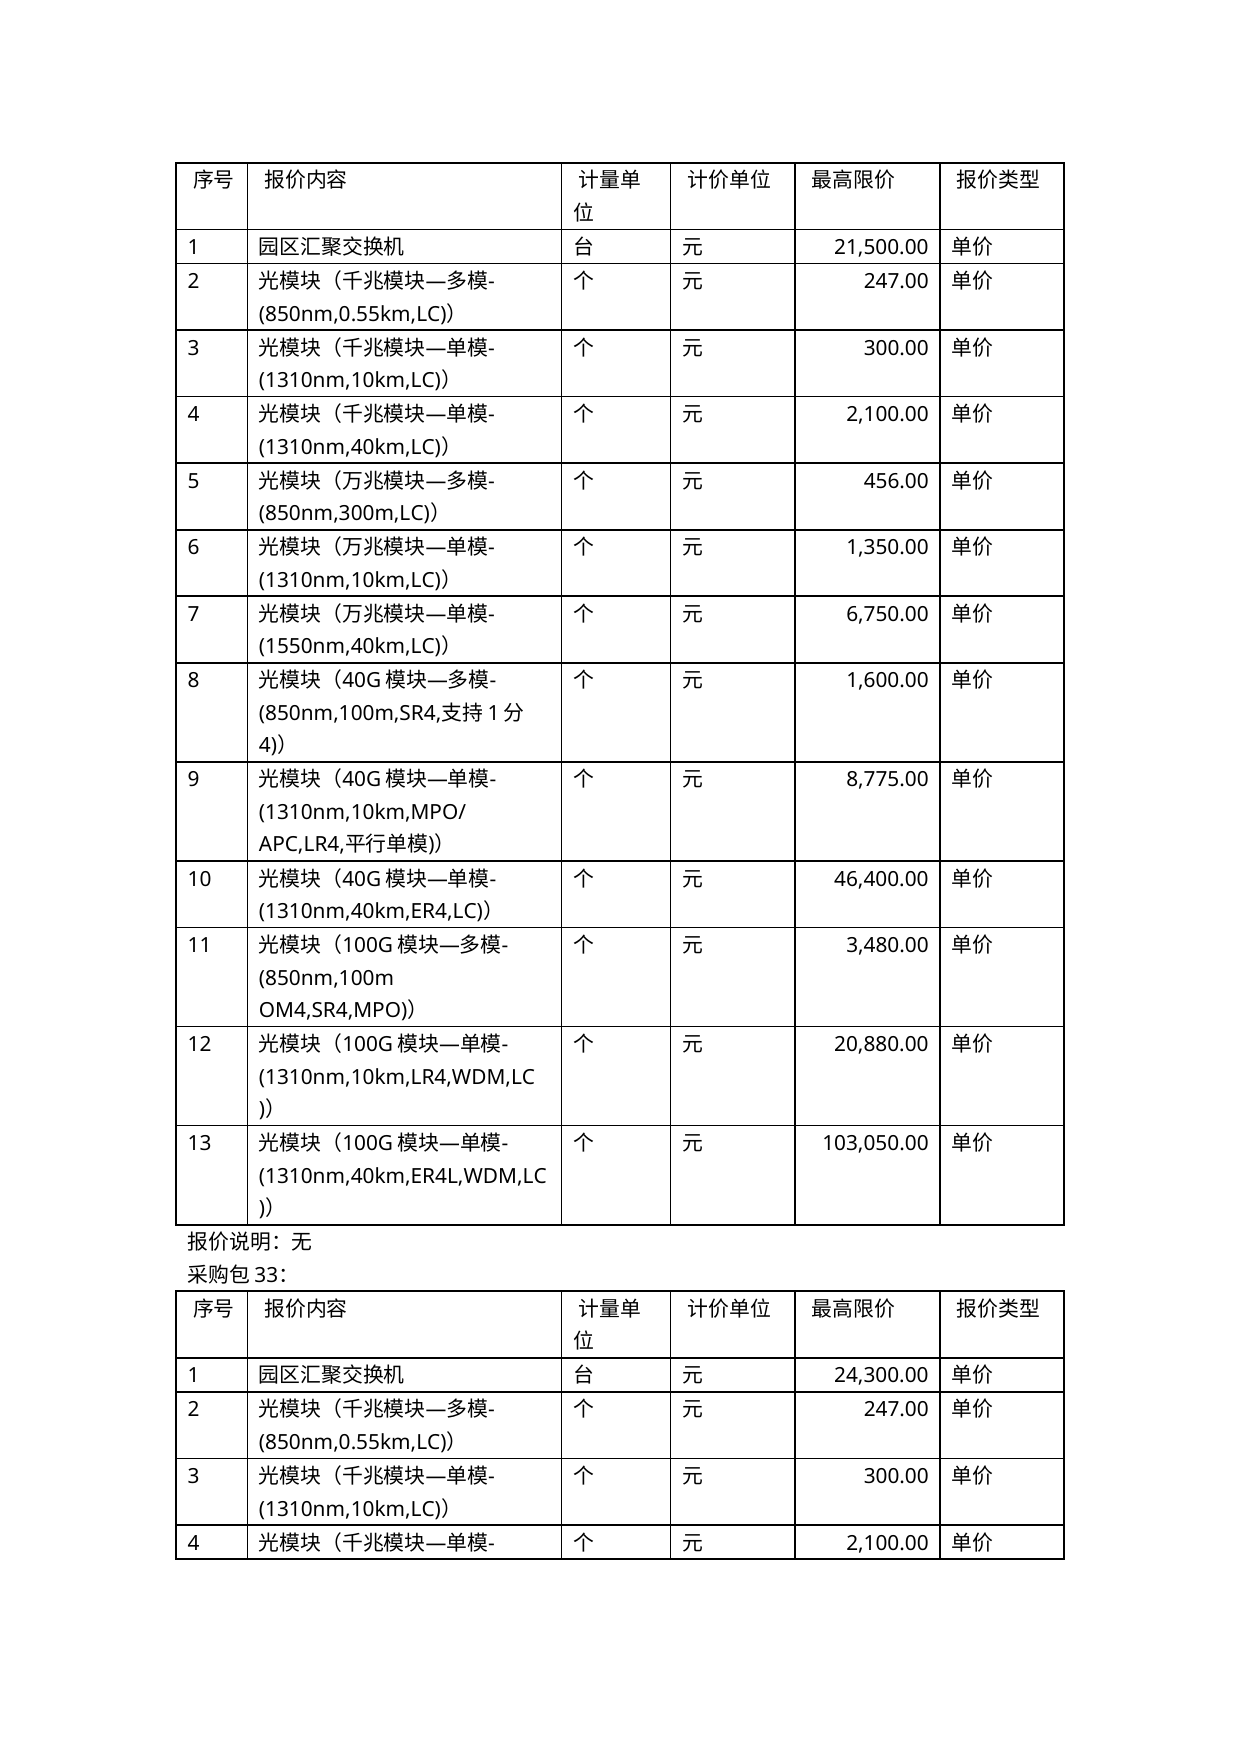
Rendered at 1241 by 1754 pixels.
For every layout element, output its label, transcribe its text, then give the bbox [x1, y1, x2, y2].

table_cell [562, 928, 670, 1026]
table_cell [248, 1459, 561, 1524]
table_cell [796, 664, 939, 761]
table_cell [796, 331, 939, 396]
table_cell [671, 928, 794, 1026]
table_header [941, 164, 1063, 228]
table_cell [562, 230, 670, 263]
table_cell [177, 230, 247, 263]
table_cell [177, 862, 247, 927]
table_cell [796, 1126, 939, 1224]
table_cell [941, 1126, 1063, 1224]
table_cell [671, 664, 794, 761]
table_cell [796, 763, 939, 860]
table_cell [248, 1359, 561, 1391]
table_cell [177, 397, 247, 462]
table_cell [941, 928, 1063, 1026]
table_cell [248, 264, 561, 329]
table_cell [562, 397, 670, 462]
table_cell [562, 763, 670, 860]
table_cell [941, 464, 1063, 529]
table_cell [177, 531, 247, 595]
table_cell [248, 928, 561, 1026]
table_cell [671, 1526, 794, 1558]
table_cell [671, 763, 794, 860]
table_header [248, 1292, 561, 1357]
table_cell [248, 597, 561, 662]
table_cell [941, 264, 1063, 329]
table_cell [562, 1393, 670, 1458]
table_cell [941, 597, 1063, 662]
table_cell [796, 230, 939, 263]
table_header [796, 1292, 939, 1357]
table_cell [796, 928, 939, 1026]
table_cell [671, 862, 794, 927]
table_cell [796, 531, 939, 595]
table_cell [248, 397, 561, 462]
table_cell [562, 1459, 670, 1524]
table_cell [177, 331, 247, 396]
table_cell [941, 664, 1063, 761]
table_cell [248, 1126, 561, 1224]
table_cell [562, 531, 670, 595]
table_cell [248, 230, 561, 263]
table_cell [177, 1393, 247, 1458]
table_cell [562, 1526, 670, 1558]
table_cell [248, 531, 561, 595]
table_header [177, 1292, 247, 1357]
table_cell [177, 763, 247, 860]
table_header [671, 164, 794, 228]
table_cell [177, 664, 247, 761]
text 报价说明：无 [187, 1226, 1053, 1258]
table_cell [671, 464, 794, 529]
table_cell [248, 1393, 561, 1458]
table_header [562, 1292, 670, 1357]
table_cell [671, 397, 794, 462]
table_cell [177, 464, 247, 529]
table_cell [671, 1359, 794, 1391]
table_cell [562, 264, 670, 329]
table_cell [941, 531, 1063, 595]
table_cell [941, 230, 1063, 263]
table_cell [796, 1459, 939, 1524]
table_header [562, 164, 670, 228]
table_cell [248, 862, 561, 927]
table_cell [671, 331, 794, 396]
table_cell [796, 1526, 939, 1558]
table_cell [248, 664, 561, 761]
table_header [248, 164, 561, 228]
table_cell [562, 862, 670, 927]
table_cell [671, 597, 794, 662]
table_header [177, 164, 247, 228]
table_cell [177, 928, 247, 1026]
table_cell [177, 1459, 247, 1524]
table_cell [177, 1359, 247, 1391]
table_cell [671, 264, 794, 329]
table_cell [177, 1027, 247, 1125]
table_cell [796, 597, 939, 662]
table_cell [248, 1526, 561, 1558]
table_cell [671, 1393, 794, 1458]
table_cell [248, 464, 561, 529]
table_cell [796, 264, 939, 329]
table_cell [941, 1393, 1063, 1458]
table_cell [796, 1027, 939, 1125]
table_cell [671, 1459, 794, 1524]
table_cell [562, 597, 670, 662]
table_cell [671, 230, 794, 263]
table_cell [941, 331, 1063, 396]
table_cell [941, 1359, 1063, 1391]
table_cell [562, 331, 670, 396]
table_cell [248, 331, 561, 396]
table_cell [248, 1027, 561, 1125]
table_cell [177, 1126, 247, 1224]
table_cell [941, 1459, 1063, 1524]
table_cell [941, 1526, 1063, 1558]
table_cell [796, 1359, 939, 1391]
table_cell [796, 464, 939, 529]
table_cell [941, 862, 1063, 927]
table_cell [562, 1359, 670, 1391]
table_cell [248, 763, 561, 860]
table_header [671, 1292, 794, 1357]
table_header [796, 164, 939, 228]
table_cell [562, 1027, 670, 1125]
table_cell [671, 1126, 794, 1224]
text 采购包33： [187, 1258, 1053, 1290]
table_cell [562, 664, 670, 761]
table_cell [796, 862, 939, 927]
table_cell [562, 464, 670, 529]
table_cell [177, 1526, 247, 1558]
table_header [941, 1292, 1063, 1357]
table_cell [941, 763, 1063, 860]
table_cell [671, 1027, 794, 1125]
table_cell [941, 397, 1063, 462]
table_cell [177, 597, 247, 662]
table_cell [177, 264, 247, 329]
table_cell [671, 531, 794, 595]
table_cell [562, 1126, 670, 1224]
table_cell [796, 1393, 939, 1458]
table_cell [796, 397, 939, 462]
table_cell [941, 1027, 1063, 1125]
